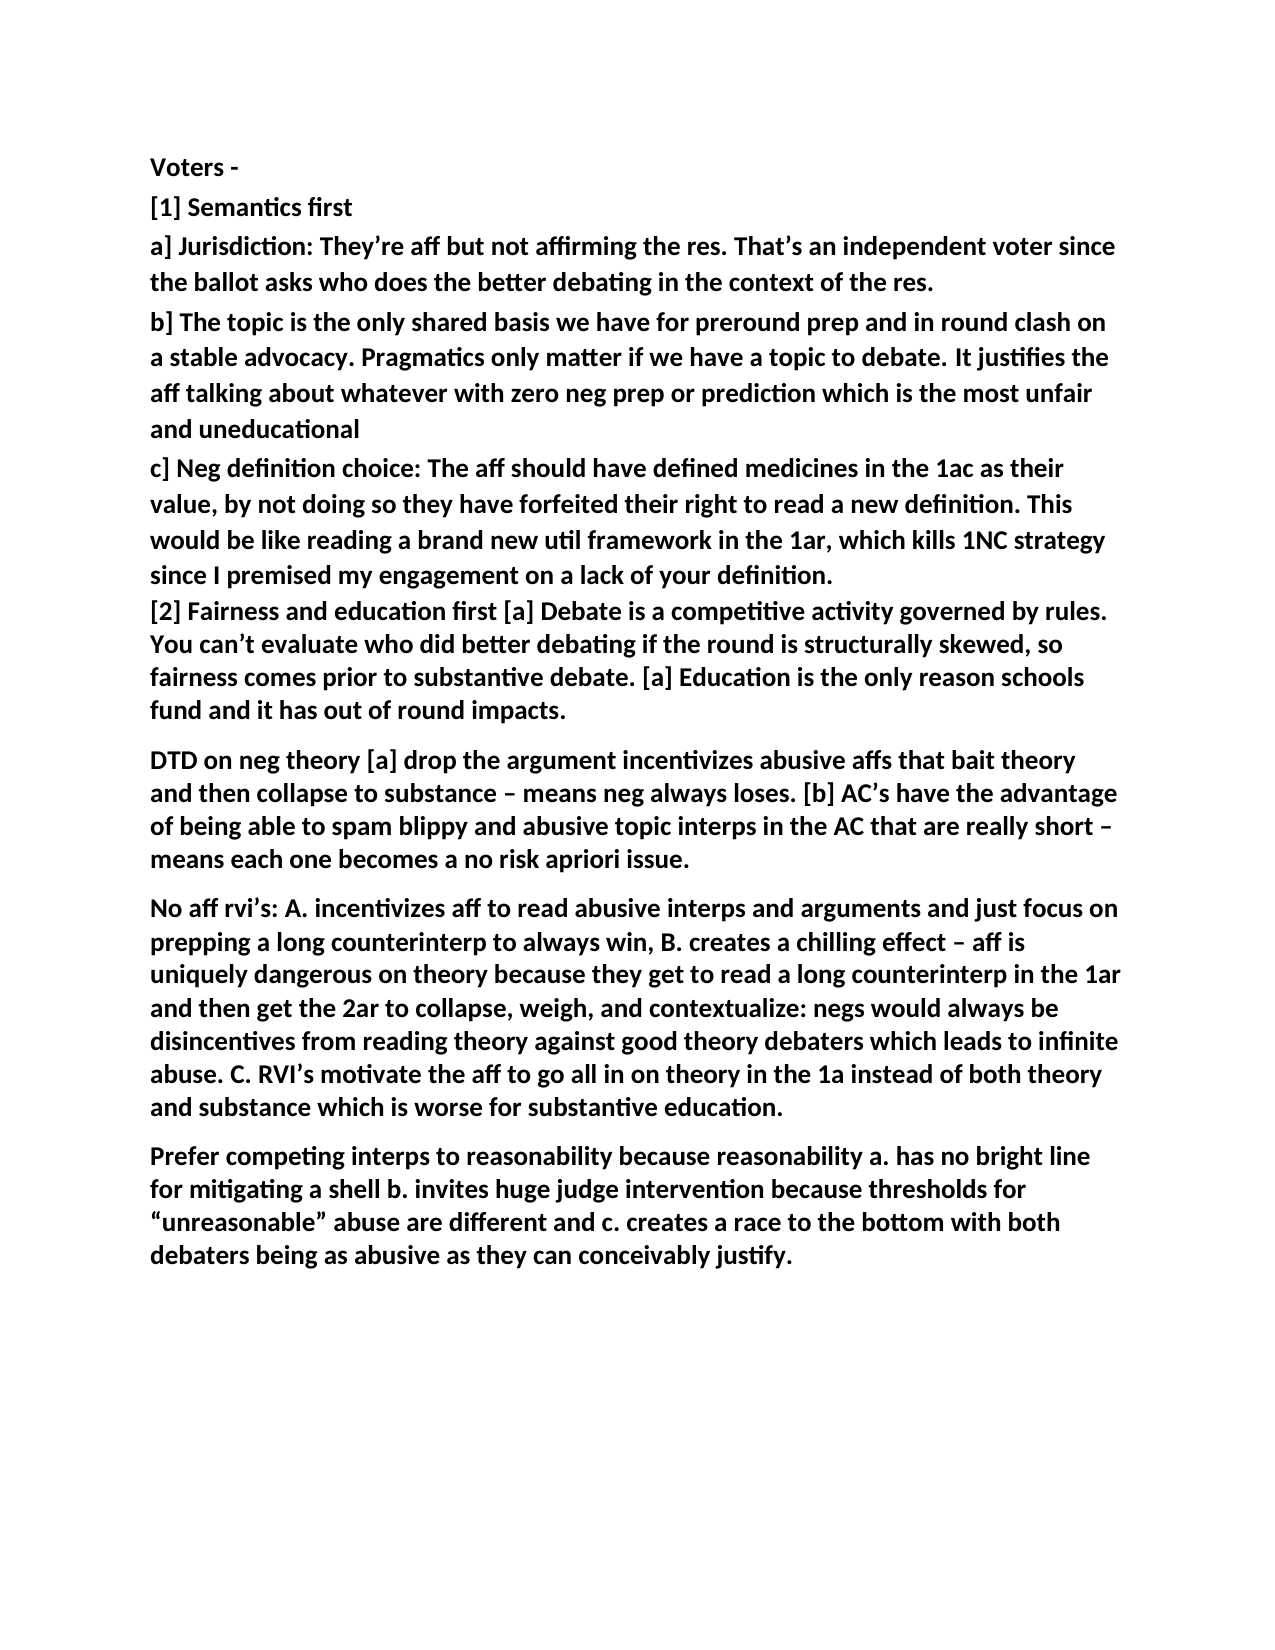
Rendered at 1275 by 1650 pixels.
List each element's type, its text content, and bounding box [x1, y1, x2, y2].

text Prefer competing interps to reasonability because reasonability a. has no bright line for mitigating a shell b. invites huge judge intervention because thresholds for “unreasonable” abuse are different and c. creates a race to the bottom with both debaters being as abusive as they can conceivably justify. [150, 1139, 1125, 1272]
subtitle [1] Semantics first [150, 190, 1125, 223]
text No aff rvi’s: A. incentivizes aff to read abusive interps and arguments and just focus on prepping a long counterinterp to always win, B. creates a chilling effect – aff is uniquely dangerous on theory because they get to read a long counterinterp in the 1ar and then get the 2ar to collapse, weigh, and contextualize: negs would always be disincentives from reading theory against good theory debaters which leads to infinite abuse. C. RVI’s motivate the aff to go all in on theory in the 1a instead of both theory and substance which is worse for substantive education. [150, 892, 1125, 1123]
text DTD on neg theory [a] drop the argument incentivizes abusive affs that bait theory and then collapse to substance – means neg always loses. [b] AC’s have the advantage of being able to spam blippy and abusive topic interps in the AC that are really short – means each one becomes a no risk apriori issue. [150, 743, 1125, 875]
subtitle a] Jurisdiction: They’re aff but not affirming the res. That’s an independent voter since the ballot asks who does the better debating in the context of the res. [150, 229, 1125, 298]
text [2] Fairness and education first [a] Debate is a competitive activity governed by rules. You can’t evaluate who did better debating if the round is structurally skewed, so fairness comes prior to substantive debate. [a] Education is the only reason schools fund and it has out of round impacts. [150, 594, 1125, 726]
subtitle b] The topic is the only shared basis we have for preround prep and in round clash on a stable advocacy. Pragmatics only matter if we have a topic to debate. It justifies the aff talking about whatever with zero neg prep or prediction which is the most unfair and uneducational [150, 305, 1125, 445]
subtitle c] Neg definition choice: The aff should have defined medicines in the 1ac as their value, by not doing so they have forfeited their right to read a new definition. This would be like reading a brand new util framework in the 1ar, which kills 1NC strategy since I premised my engagement on a lack of your definition. [150, 452, 1125, 592]
subtitle Voters - [150, 150, 1125, 183]
